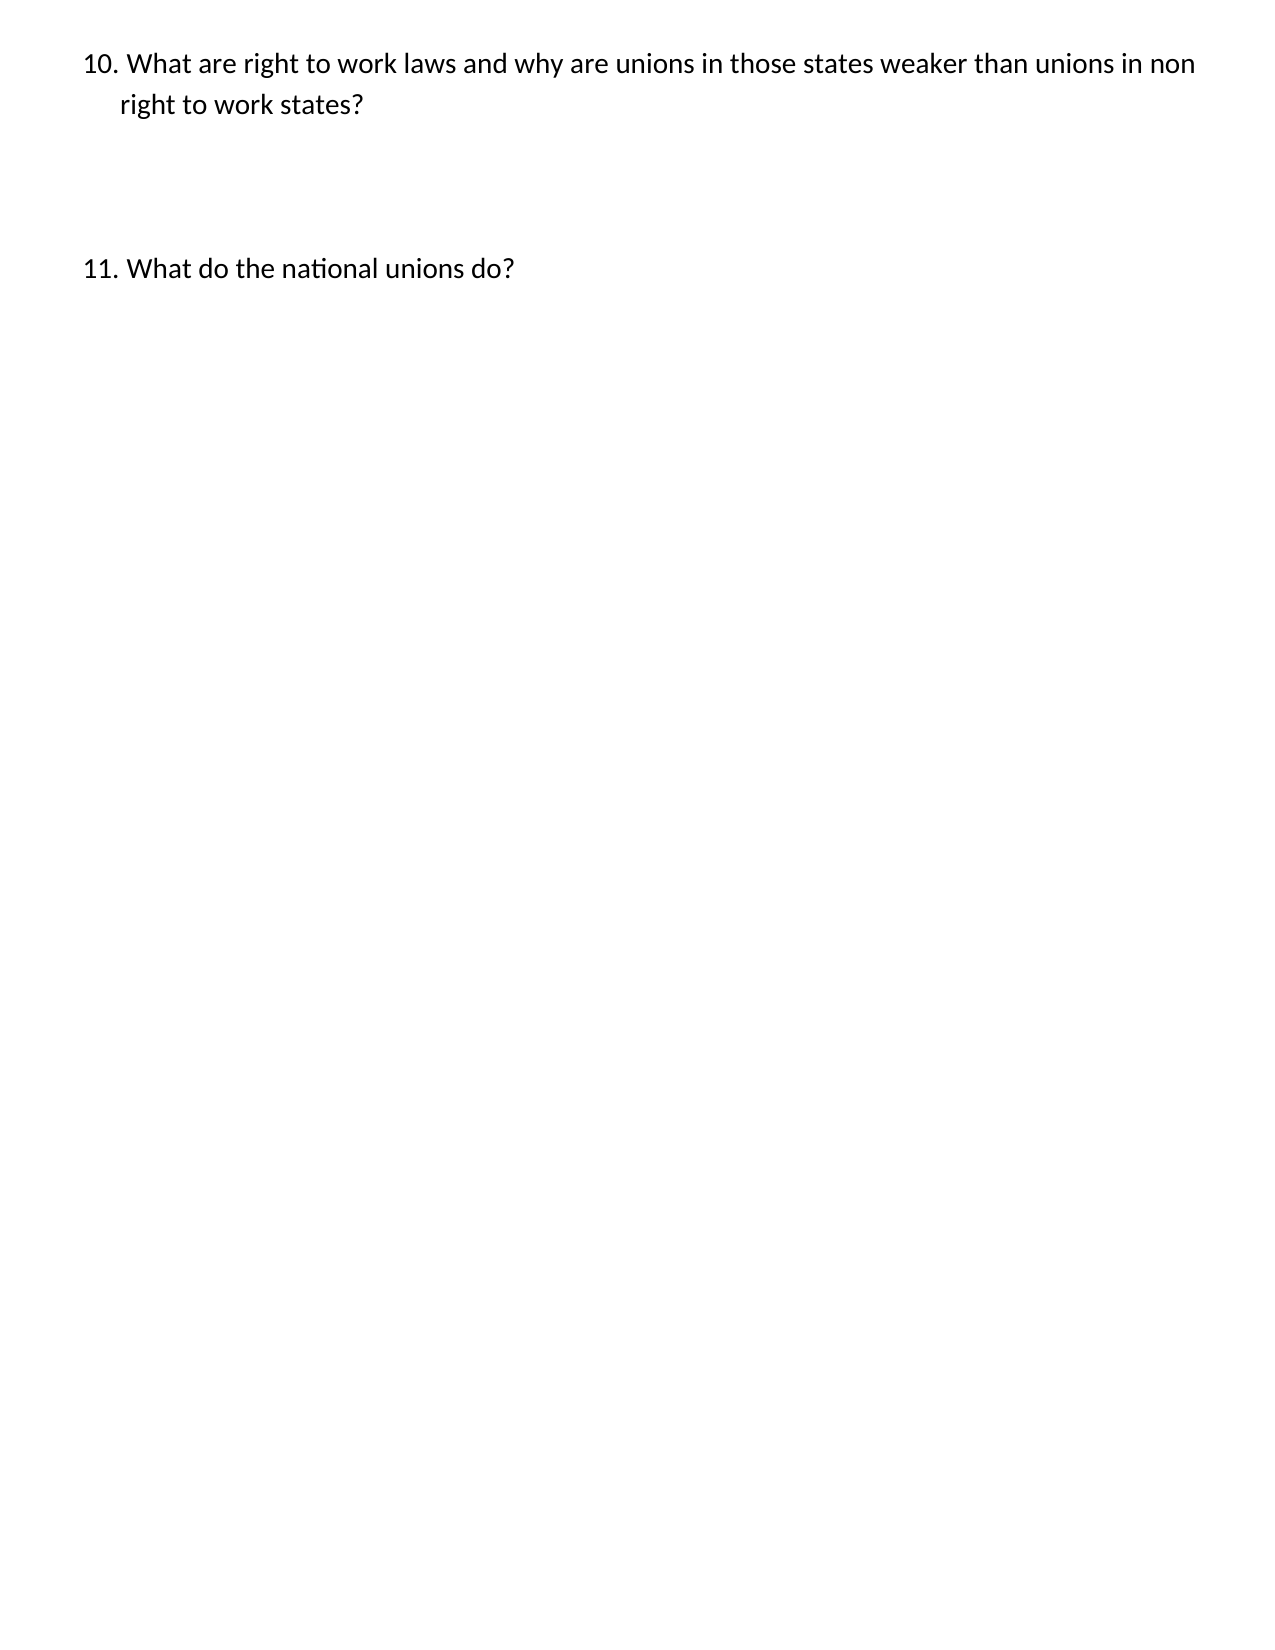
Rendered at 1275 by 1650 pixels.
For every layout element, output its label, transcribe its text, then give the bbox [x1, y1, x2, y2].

list What are right to work laws and why are unions in those states weaker than unions in non right to work states? [82, 45, 1200, 122]
list What do the national unions do? [82, 250, 1200, 286]
